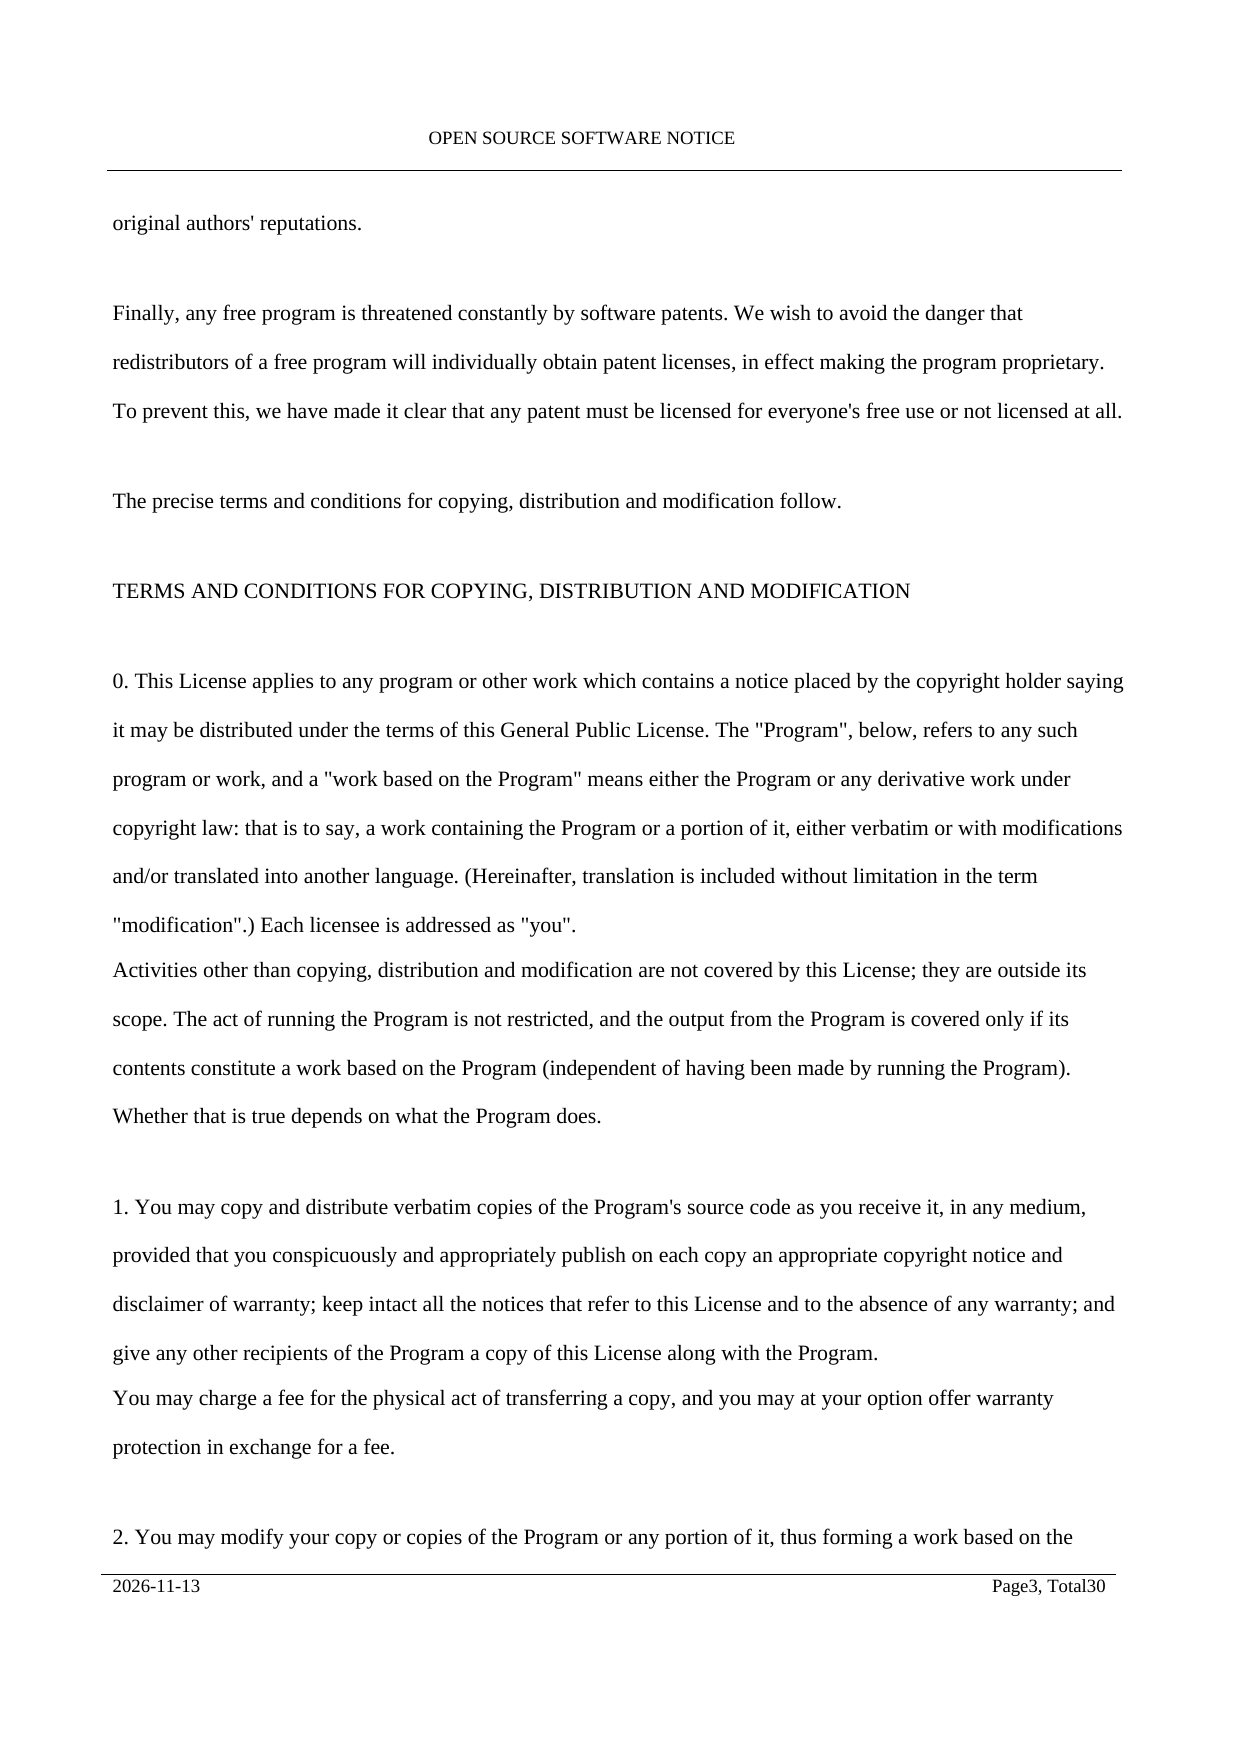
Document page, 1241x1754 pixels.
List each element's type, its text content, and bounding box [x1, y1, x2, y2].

text TERMS AND CONDITIONS FOR COPYING, DISTRIBUTION AND MODIFICATION [112, 574, 1128, 607]
text 1. You may copy and distribute verbatim copies of the Program's source code as you receive it, in any medium, provided that you conspicuously and appropriately publish on each copy an appropriate copyright notice and disclaimer of warranty; keep intact all the notices that refer to this License and to the absence of any warranty; and give any other recipients of the Program a copy of this License along with the Program. [112, 1190, 1128, 1369]
text 0. This License applies to any program or other work which contains a notice placed by the copyright holder saying it may be distributed under the terms of this General Public License. The "Program", below, refers to any such program or work, and a "work based on the Program" means either the Program or any derivative work under copyright law: that is to say, a work containing the Program or a portion of it, either verbatim or with modifications and/or translated into another language. (Hereinafter, translation is included without limitation in the term "modification".) Each licensee is addressed as "you". [112, 665, 1128, 941]
text You may charge a fee for the physical act of transferring a copy, and you may at your option offer warranty protection in exchange for a fee. [112, 1381, 1128, 1463]
text Activities other than copying, distribution and modification are not covered by this License; they are outside its scope. The act of running the Program is not restricted, and the output from the Program is covered only if its contents constitute a work based on the Program (independent of having been made by running the Program). Whether that is true depends on what the Program does. [112, 953, 1128, 1132]
text Finally, any free program is threatened constantly by software patents. We wish to avoid the danger that redistributors of a free program will individually obtain patent licenses, in effect making the program proprietary. To prevent this, we have made it clear that any patent must be licensed for everyone's free use or not licensed at all. [112, 297, 1128, 427]
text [112, 1520, 1128, 1553]
text The precise terms and conditions for copying, distribution and modification follow. [112, 484, 1128, 517]
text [112, 206, 1128, 239]
